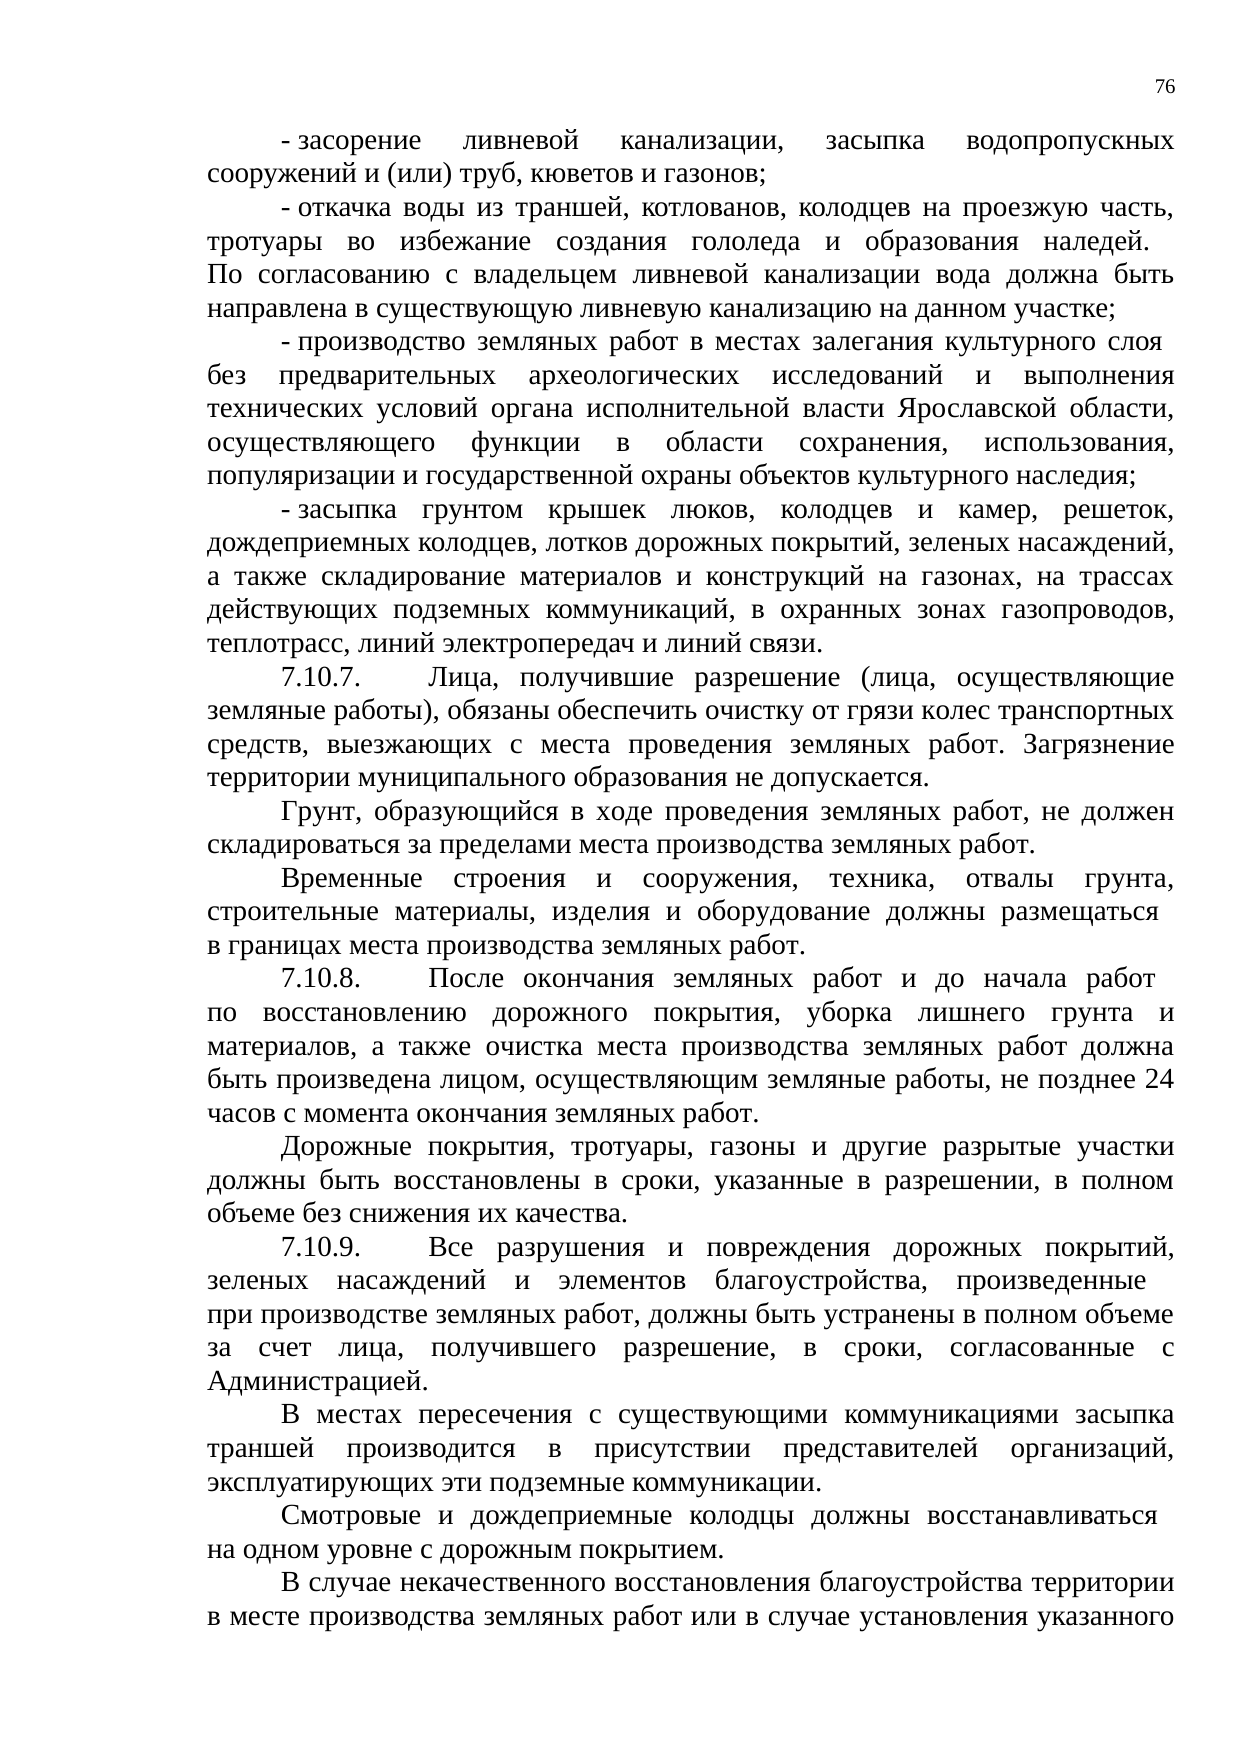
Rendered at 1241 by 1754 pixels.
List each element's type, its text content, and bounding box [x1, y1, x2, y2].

text 7.10.7. Лица, получившие разрешение (лица, осуществляющие земляные работы), обязаны обеспечить очистку от грязи колес транспортных средств, выезжающих с места проведения земляных работ. Загрязнение территории муниципального образования не допускается. [207, 659, 1175, 793]
text Дорожные покрытия, тротуары, газоны и другие разрытые участки должны быть восстановлены в сроки, указанные в разрешении, в полном объеме без снижения их качества. [207, 1128, 1175, 1229]
text - засорение ливневой канализации, засыпка водопропускных сооружений и (или) труб, кюветов и газонов; [207, 122, 1175, 189]
text - засыпка грунтом крышек люков, колодцев и камер, решеток, дождеприемных колодцев, лотков дорожных покрытий, зеленых насаждений, а также складирование материалов и конструкций на газонах, на трассах действующих подземных коммуникаций, в охранных зонах газопроводов, теплотрасс, линий электропередач и линий связи. [207, 491, 1175, 659]
text 7.10.9. Все разрушения и повреждения дорожных покрытий, зеленых насаждений и элементов благоустройства, произведенные при производстве земляных работ, должны быть устранены в полном объеме за счет лица, получившего разрешение, в сроки, согласованные с Администрацией. [207, 1229, 1175, 1397]
text - откачка воды из траншей, котлованов, колодцев на проезжую часть, тротуары во избежание создания гололеда и образования наледей. По согласованию с владельцем ливневой канализации вода должна быть направлена в существующую ливневую канализацию на данном участке; [207, 189, 1175, 323]
text 7.10.8. После окончания земляных работ и до начала работ по восстановлению дорожного покрытия, уборка лишнего грунта и материалов, а также очистка места производства земляных работ должна быть произведена лицом, осуществляющим земляные работы, не позднее 24 часов с момента окончания земляных работ. [207, 961, 1175, 1128]
text Смотровые и дождеприемные колодцы должны восстанавливаться на одном уровне с дорожным покрытием. [207, 1497, 1175, 1564]
text - производство земляных работ в местах залегания культурного слоя без предварительных археологических исследований и выполнения технических условий органа исполнительной власти Ярославской области, осуществляющего функции в области сохранения, использования, популяризации и государственной охраны объектов культурного наследия; [207, 323, 1175, 491]
text Грунт, образующийся в ходе проведения земляных работ, не должен складироваться за пределами места производства земляных работ. [207, 793, 1175, 860]
text В местах пересечения с существующими коммуникациями засыпка траншей производится в присутствии представителей организаций, эксплуатирующих эти подземные коммуникации. [207, 1397, 1175, 1497]
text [207, 1564, 1175, 1631]
text Временные строения и сооружения, техника, отвалы грунта, строительные материалы, изделия и оборудование должны размещаться в границах места производства земляных работ. [207, 860, 1175, 961]
